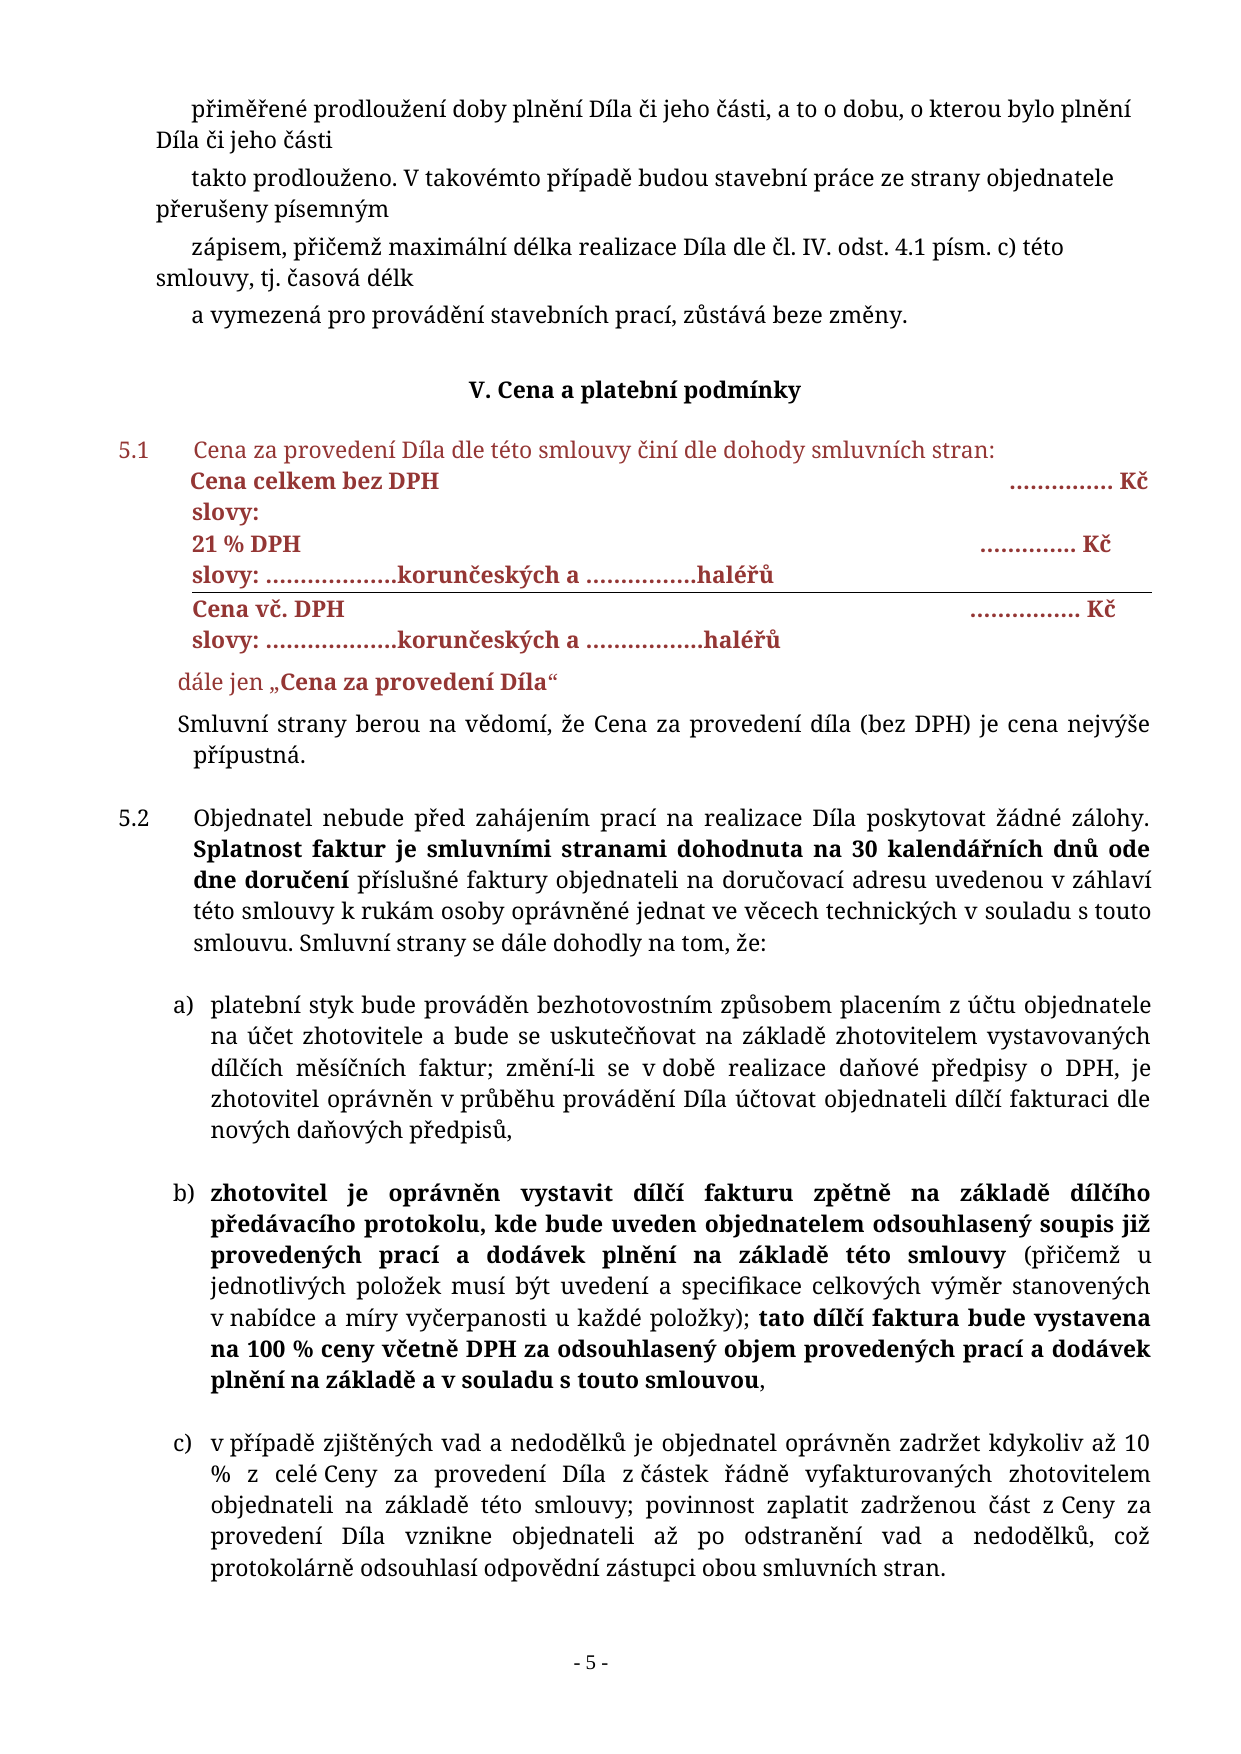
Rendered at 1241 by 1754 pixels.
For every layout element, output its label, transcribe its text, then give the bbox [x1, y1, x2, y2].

list 21 % DPH ………….. Kč [192, 528, 1152, 559]
list Objednatel nebude před zahájením prací na realizace Díla poskytovat žádné zálohy. Splatnost faktur je smluvními stranami dohodnuta na 30 kalendářních dnů ode dne doručení příslušné faktury objednateli na doručovací adresu uvedenou v záhlaví této smlouvy k rukám osoby oprávněné jednat ve věcech technických v souladu s touto smlouvu. Smluvní strany se dále dohodly na tom, že: [118, 802, 1152, 958]
text dále jen „Cena za provedení Díla“ [177, 666, 1152, 697]
list Cena vč. DPH ……………. Kč [192, 593, 1152, 624]
text V. Cena a platební podmínky [118, 374, 1152, 405]
list v případě zjištěných vad a nedodělků je objednatel oprávněn zadržet kdykoliv až 10 % z celé Ceny za provedení Díla z částek řádně vyfakturovaných zhotovitelem objednateli na základě této smlouvy; povinnost zaplatit zadrženou část z Ceny za provedení Díla vznikne objednateli až po odstranění vad a nedodělků, což protokolárně odsouhlasí odpovědní zástupci obou smluvních stran. [173, 1427, 1152, 1583]
text zápisem, přičemž maximální délka realizace Díla dle čl. IV. odst. 4.1 písm. c) této smlouvy, tj. časová délk [156, 230, 1152, 293]
text Smluvní strany berou na vědomí, že Cena za provedení díla (bez DPH) je cena nejvýše přípustná. [177, 708, 1152, 770]
list platební styk bude prováděn bezhotovostním způsobem placením z účtu objednatele na účet zhotovitele a bude se uskutečňovat na základě zhotovitelem vystavovaných dílčích měsíčních faktur; změní-li se v době realizace daňové předpisy o DPH, je zhotovitel oprávněn v průběhu provádění Díla účtovat objednateli dílčí fakturaci dle nových daňových předpisů, [173, 989, 1152, 1145]
list slovy: [192, 496, 1152, 528]
list slovy: ……………….korunčeských a ……………..haléřů [192, 624, 1152, 656]
list Cena za provedení Díla dle této smlouvy činí dle dohody smluvních stran: [118, 434, 1152, 465]
text takto prodlouženo. V takovémto případě budou stavební práce ze strany objednatele přerušeny písemným [156, 162, 1152, 224]
list slovy: ……………….korunčeských a …………….haléřů [192, 559, 1152, 592]
text přiměřené prodloužení doby plnění Díla či jeho části, a to o dobu, o kterou bylo plnění Díla či jeho části [156, 93, 1152, 155]
list zhotovitel je oprávněn vystavit dílčí fakturu zpětně na základě dílčího předávacího protokolu, kde bude uveden objednatelem odsouhlasený soupis již provedených prací a dodávek plnění na základě této smlouvy (přičemž u jednotlivých položek musí být uvedení a specifikace celkových výměr stanovených v nabídce a míry vyčerpanosti u každé položky); tato dílčí faktura bude vystavena na 100 % ceny včetně DPH za odsouhlasený objem provedených prací a dodávek plnění na základě a v souladu s touto smlouvou, [173, 1177, 1152, 1395]
text a vymezená pro provádění stavebních prací, zůstává beze změny. [156, 299, 1152, 330]
list Cena celkem bez DPH …………… Kč [118, 465, 1152, 496]
